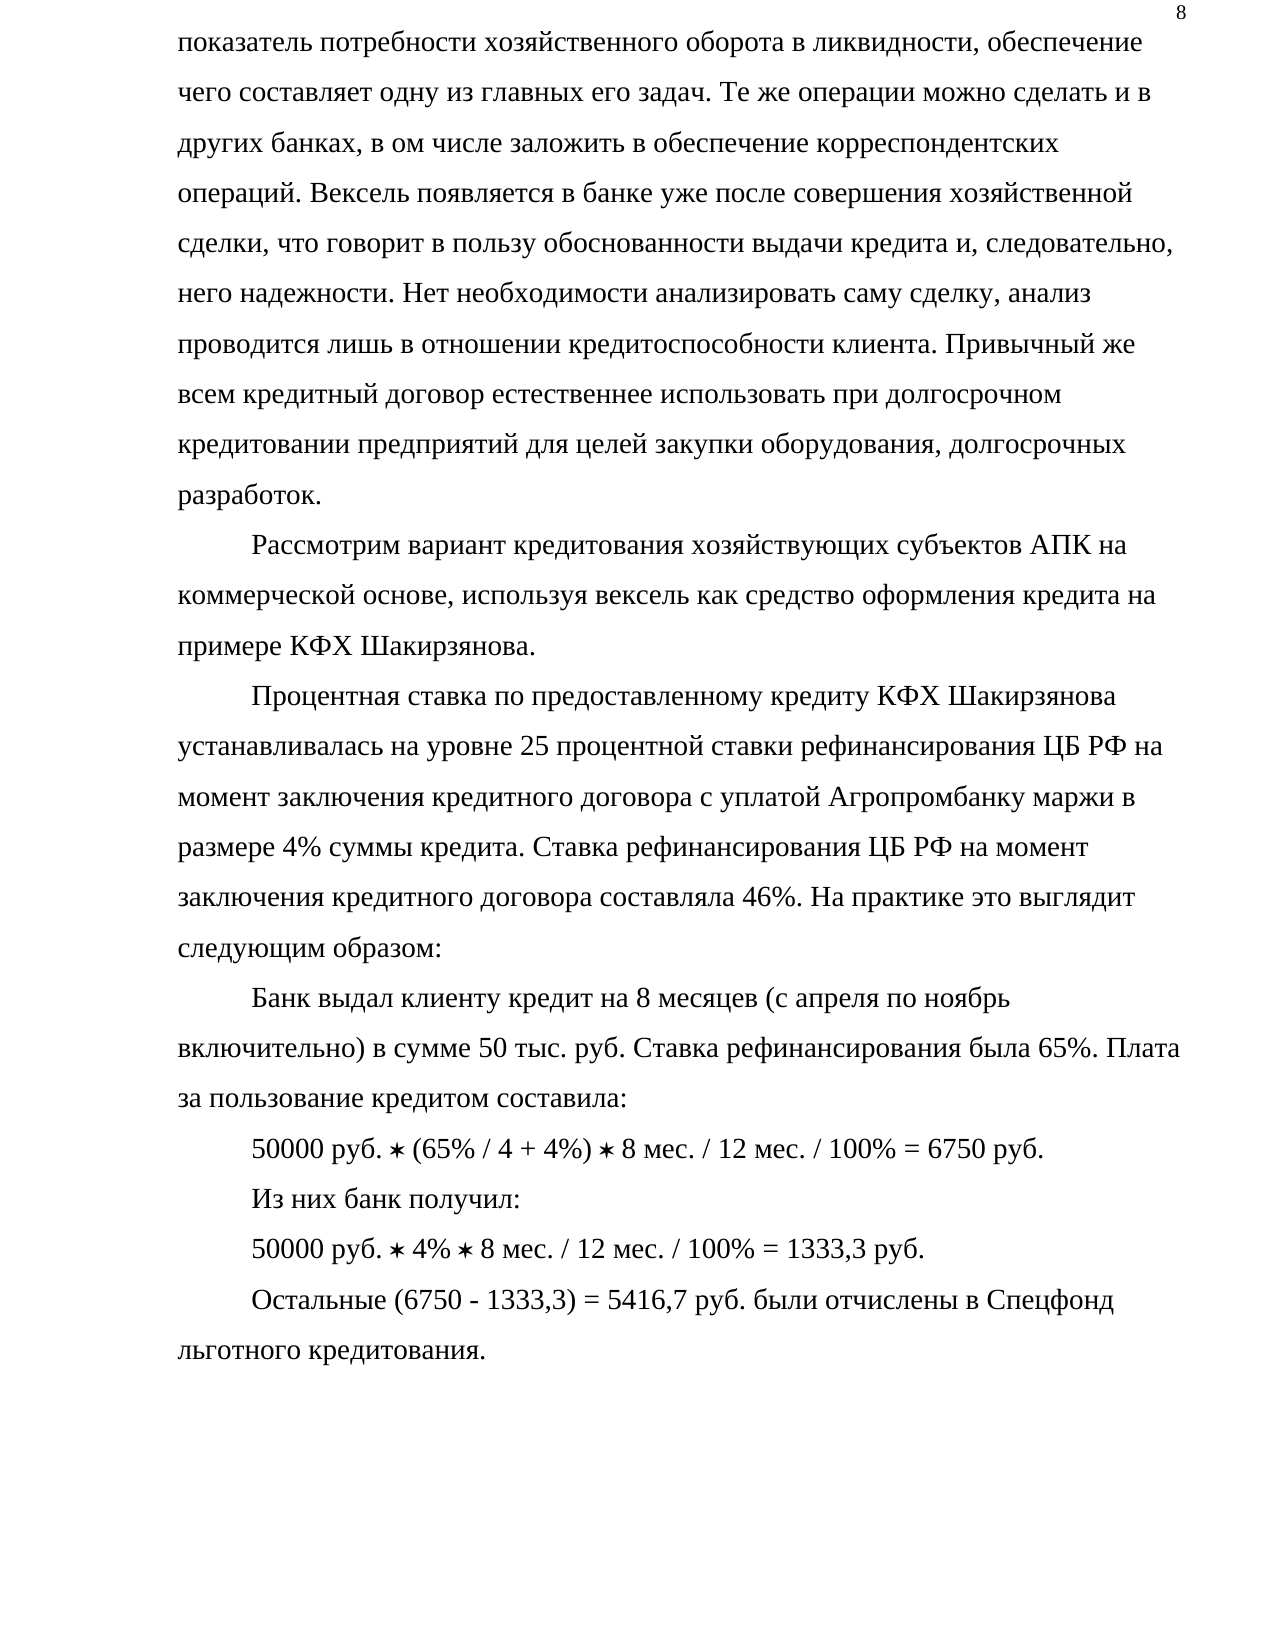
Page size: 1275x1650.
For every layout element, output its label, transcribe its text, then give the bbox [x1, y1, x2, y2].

text Процентная ставка по предоставленному кредиту КФХ Шакирзянова устанавливалась на уровне 25 процентной ставки рефинансирования ЦБ РФ на момент заключения кредитного договора с уплатой Агропромбанку маржи в размере 4% суммы кредита. Ставка рефинансирования ЦБ РФ на момент заключения кредитного договора составляла 46%. На практике это выглядит следующим образом: [177, 678, 1186, 963]
text 50000 руб. (65% / 4 + 4%) 8 мес. / 12 мес. / 100% = 6750 руб. [177, 1131, 1186, 1164]
text 50000 руб. 4% 8 мес. / 12 мес. / 100% = 1333,3 руб. [177, 1232, 1186, 1265]
text Остальные (6750 - 1333,3) = 5416,7 руб. были отчислены в Спецфонд льготного кредитования. [177, 1282, 1186, 1366]
text Банк выдал клиенту кредит на 8 месяцев (с апреля по ноябрь включительно) в сумме 50 тыс. руб. Ставка рефинансирования была 65%. Плата за пользование кредитом составила: [177, 980, 1186, 1114]
text Из них банк получил: [177, 1181, 1186, 1215]
text Рассмотрим вариант кредитования хозяйствующих субъектов АПК на коммерческой основе, используя вексель как средство оформления кредита на примере КФХ Шакирзянова. [177, 527, 1186, 661]
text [177, 24, 1186, 510]
